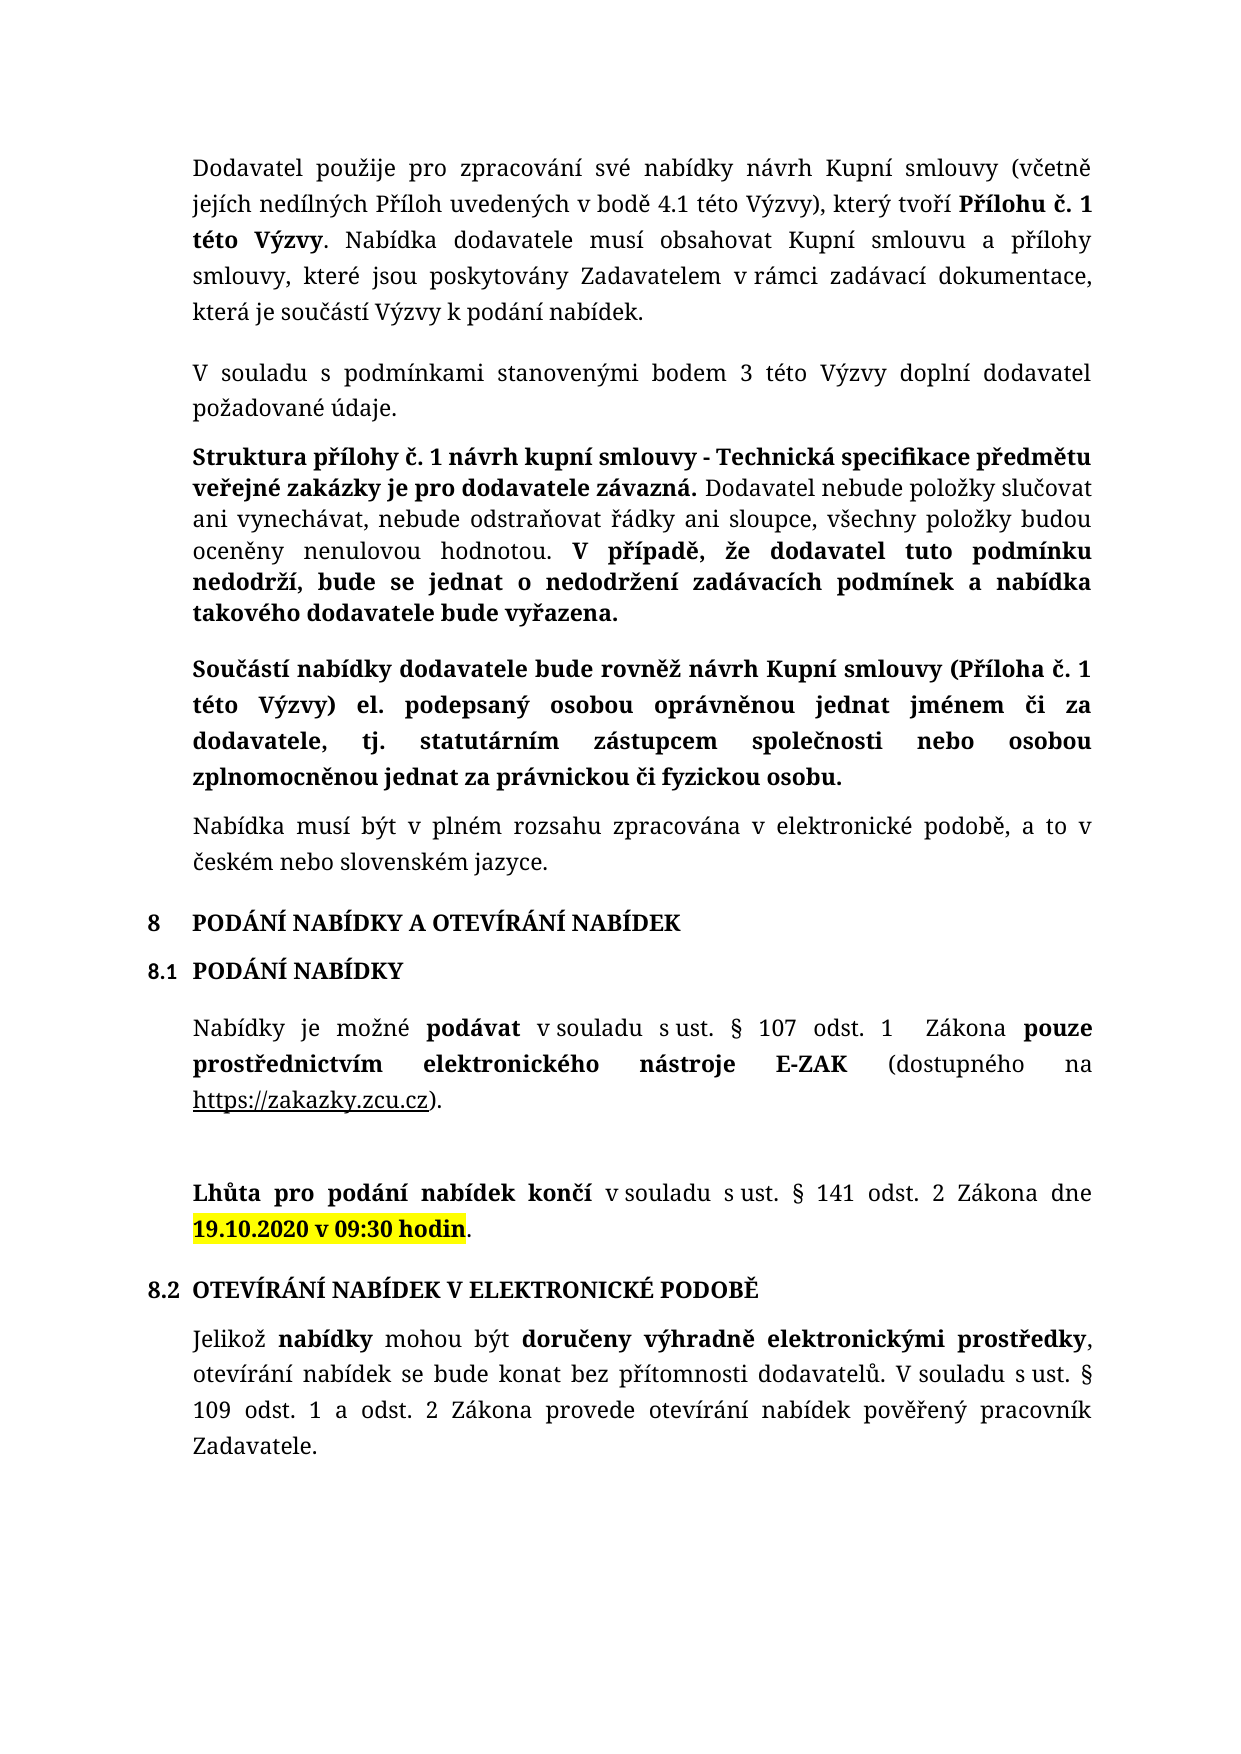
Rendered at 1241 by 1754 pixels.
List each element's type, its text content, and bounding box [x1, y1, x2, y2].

text Nabídky je možné podávat v souladu s ust. § 107 odst. 1 Zákona pouze prostřednictvím elektronického nástroje E-ZAK (dostupného na https://zakazky.zcu.cz). [193, 1012, 1093, 1115]
text 8.1 PODÁNÍ NABÍDKY [148, 955, 1093, 986]
text V souladu s podmínkami stanovenými bodem 3 této Výzvy doplní dodavatel požadované údaje. [192, 356, 1093, 424]
text Struktura přílohy č. 1 návrh kupní smlouvy - Technická specifikace předmětu veřejné zakázky je pro dodavatele závazná. Dodavatel nebude položky slučovat ani vynechávat, nebude odstraňovat řádky ani sloupce, všechny položky budou oceněny nenulovou hodnotou. V případě, že dodavatel tuto podmínku nedodrží, bude se jednat o nedodržení zadávacích podmínek a nabídka takového dodavatele bude vyřazena. [192, 441, 1093, 628]
subtitle 8.2 OTEVÍRÁNÍ NABÍDEK V ELEKTRONICKÉ PODOBĚ [148, 1274, 1093, 1305]
text Jelikož nabídky mohou být doručeny výhradně elektronickými prostředky, otevírání nabídek se bude konat bez přítomnosti dodavatelů. V souladu s ust. § 109 odst. 1 a odst. 2 Zákona provede otevírání nabídek pověřený pracovník Zadavatele. [193, 1322, 1093, 1462]
text Součástí nabídky dodavatele bude rovněž návrh Kupní smlouvy (Příloha č. 1 této Výzvy) el. podepsaný osobou oprávněnou jednat jménem či za dodavatele, tj. statutárním zástupcem společnosti nebo osobou zplnomocněnou jednat za právnickou či fyzickou osobu. [192, 653, 1093, 792]
text Dodavatel použije pro zpracování své nabídky návrh Kupní smlouvy (včetně jejích nedílných Příloh uvedených v bodě 4.1 této Výzvy), který tvoří Přílohu č. 1 této Výzvy. Nabídka dodavatele musí obsahovat Kupní smlouvu a přílohy smlouvy, které jsou poskytovány Zadavatelem v rámci zadávací dokumentace, která je součástí Výzvy k podání nabídek. [192, 152, 1093, 327]
subtitle 8 PODÁNÍ NABÍDKY A OTEVÍRÁNÍ NABÍDEK [147, 906, 1093, 938]
text Nabídka musí být v plném rozsahu zpracována v elektronické podobě, a to v českém nebo slovenském jazyce. [193, 809, 1093, 877]
text Lhůta pro podání nabídek končí v souladu s ust. § 141 odst. 2 Zákona dne 19.10.2020 v 09:30 hodin. [193, 1177, 1093, 1244]
